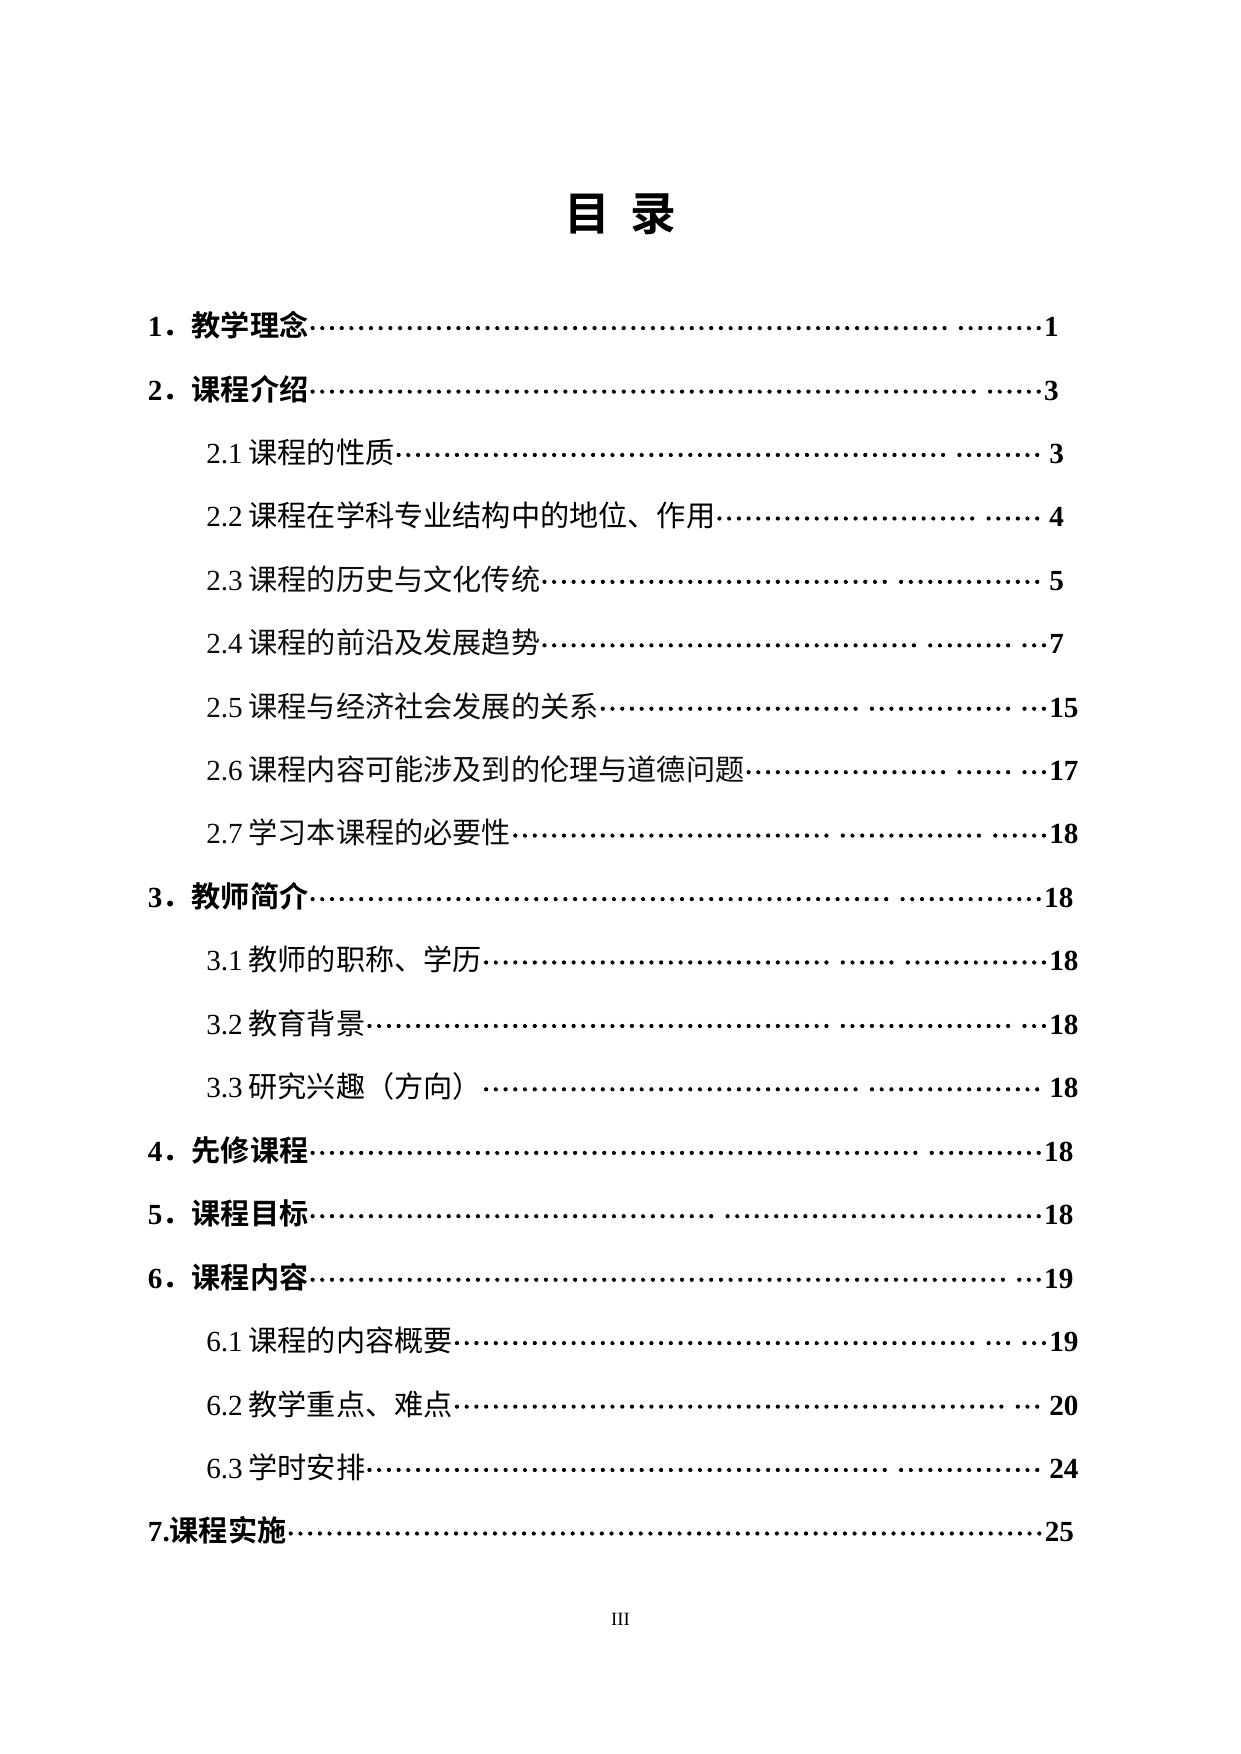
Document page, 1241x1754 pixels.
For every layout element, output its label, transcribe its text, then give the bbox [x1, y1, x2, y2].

text 2.2课程在学科专业结构中的地位、作用 4 [148, 493, 1092, 535]
text 7.课程实施25 [148, 1508, 1092, 1550]
text 2.6课程内容可能涉及到的伦理与道德问题 17 [148, 747, 1092, 789]
text 6．课程内容 19 [148, 1254, 1092, 1296]
text 2.1课程的性质 3 [148, 429, 1092, 472]
text 6.3学时安排 24 [148, 1444, 1092, 1487]
text 3.1教师的职称、学历 18 [148, 937, 1092, 979]
text 4．先修课程 18 [148, 1127, 1092, 1169]
text 3.2教育背景 18 [148, 1000, 1092, 1043]
text 2.7学习本课程的必要性 18 [148, 810, 1092, 852]
text 6.1课程的内容概要 19 [148, 1318, 1092, 1360]
text 1．教学理念 1 [148, 303, 1092, 345]
text 3.3研究兴趣（方向） 18 [148, 1064, 1092, 1106]
text 2.3课程的历史与文化传统 5 [148, 556, 1092, 599]
text 2．课程介绍 3 [148, 366, 1092, 408]
text 6.2教学重点、难点 20 [148, 1381, 1092, 1423]
text 目 录 [148, 162, 1092, 259]
text 3．教师简介 18 [148, 873, 1092, 916]
text 2.4课程的前沿及发展趋势 7 [148, 620, 1092, 662]
text 5．课程目标 18 [148, 1191, 1092, 1233]
text 2.5课程与经济社会发展的关系 15 [148, 683, 1092, 726]
